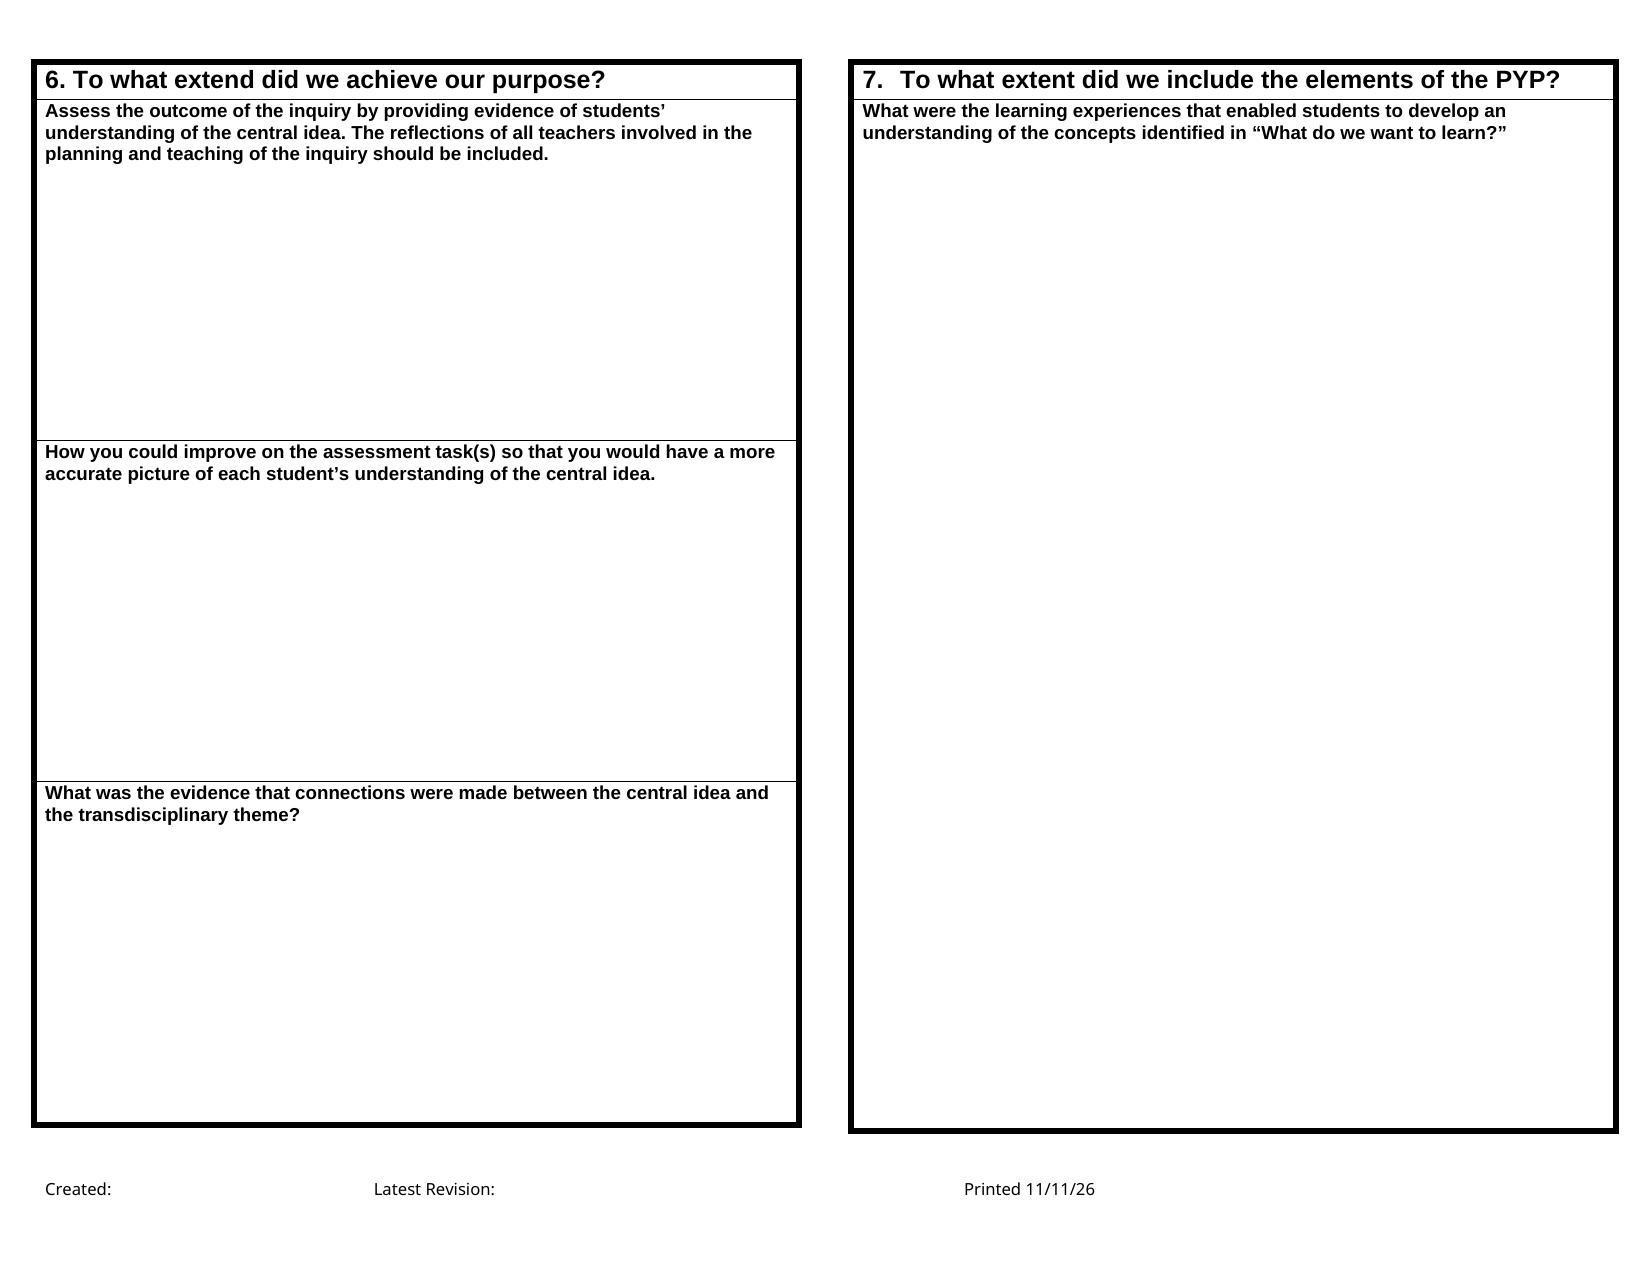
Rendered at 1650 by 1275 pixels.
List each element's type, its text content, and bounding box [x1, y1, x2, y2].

table_cell What was the evidence that connections were made between the central idea and the transdisciplinary theme? [37, 782, 796, 1122]
table_cell Assess the outcome of the inquiry by providing evidence of students’ understanding of the central idea. The reflections of all teachers involved in the planning and teaching of the inquiry should be included. [37, 100, 796, 439]
table_header 6. To what extend did we achieve our purpose? [37, 65, 796, 98]
table_cell What were the learning experiences that enabled students to develop an understanding of the concepts identified in “What do we want to learn?” [854, 100, 1613, 1128]
table_header 7. To what extent did we include the elements of the PYP? [854, 65, 1613, 98]
table_cell How you could improve on the assessment task(s) so that you would have a more accurate picture of each student’s understanding of the central idea. [37, 441, 796, 781]
